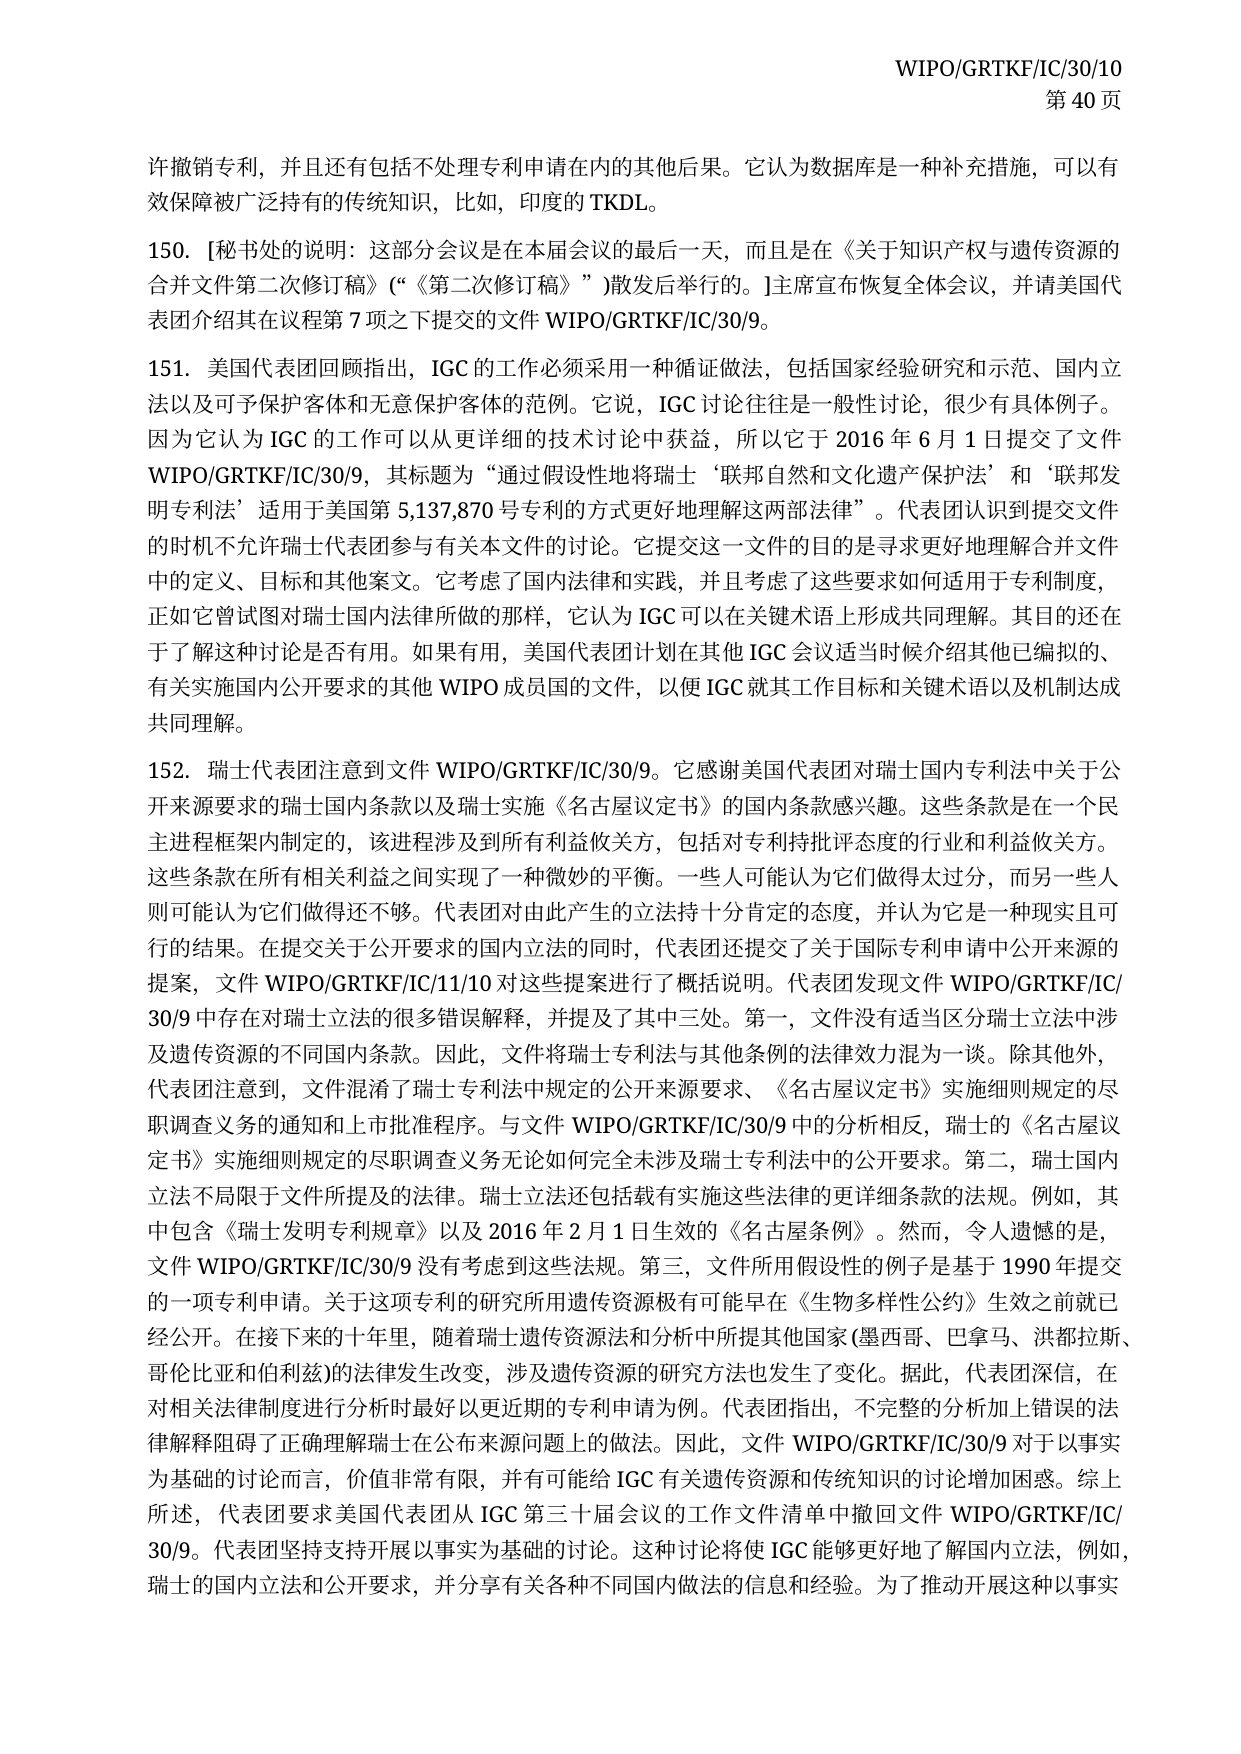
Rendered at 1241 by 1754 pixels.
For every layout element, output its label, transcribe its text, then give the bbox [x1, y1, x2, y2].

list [148, 750, 1122, 1600]
list [秘书处的说明：这部分会议是在本届会议的最后一天，而且是在《关于知识产权与遗传资源的合并文件第二次修订稿》(“《第二次修订稿》”)散发后举行的。]主席宣布恢复全体会议，并请美国代表团介绍其在议程第7项之下提交的文件WIPO/GRTKF/IC/30/9。 [148, 229, 1122, 335]
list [148, 146, 1122, 217]
list 美国代表团回顾指出，IGC的工作必须采用一种循证做法，包括国家经验研究和示范、国内立法以及可予保护客体和无意保护客体的范例。它说，IGC讨论往往是一般性讨论，很少有具体例子。因为它认为IGC的工作可以从更详细的技术讨论中获益，所以它于2016年6月1日提交了文件WIPO/GRTKF/IC/30/9，其标题为“通过假设性地将瑞士‘联邦自然和文化遗产保护法’和‘联邦发明专利法’适用于美国第5,137,870号专利的方式更好地理解这两部法律”。代表团认识到提交文件的时机不允许瑞士代表团参与有关本文件的讨论。它提交这一文件的目的是寻求更好地理解合并文件中的定义、目标和其他案文。它考虑了国内法律和实践，并且考虑了这些要求如何适用于专利制度，正如它曾试图对瑞士国内法律所做的那样，它认为IGC可以在关键术语上形成共同理解。其目的还在于了解这种讨论是否有用。如果有用，美国代表团计划在其他IGC会议适当时候介绍其他已编拟的、有关实施国内公开要求的其他WIPO成员国的文件，以便IGC就其工作目标和关键术语以及机制达成共同理解。 [148, 348, 1122, 737]
